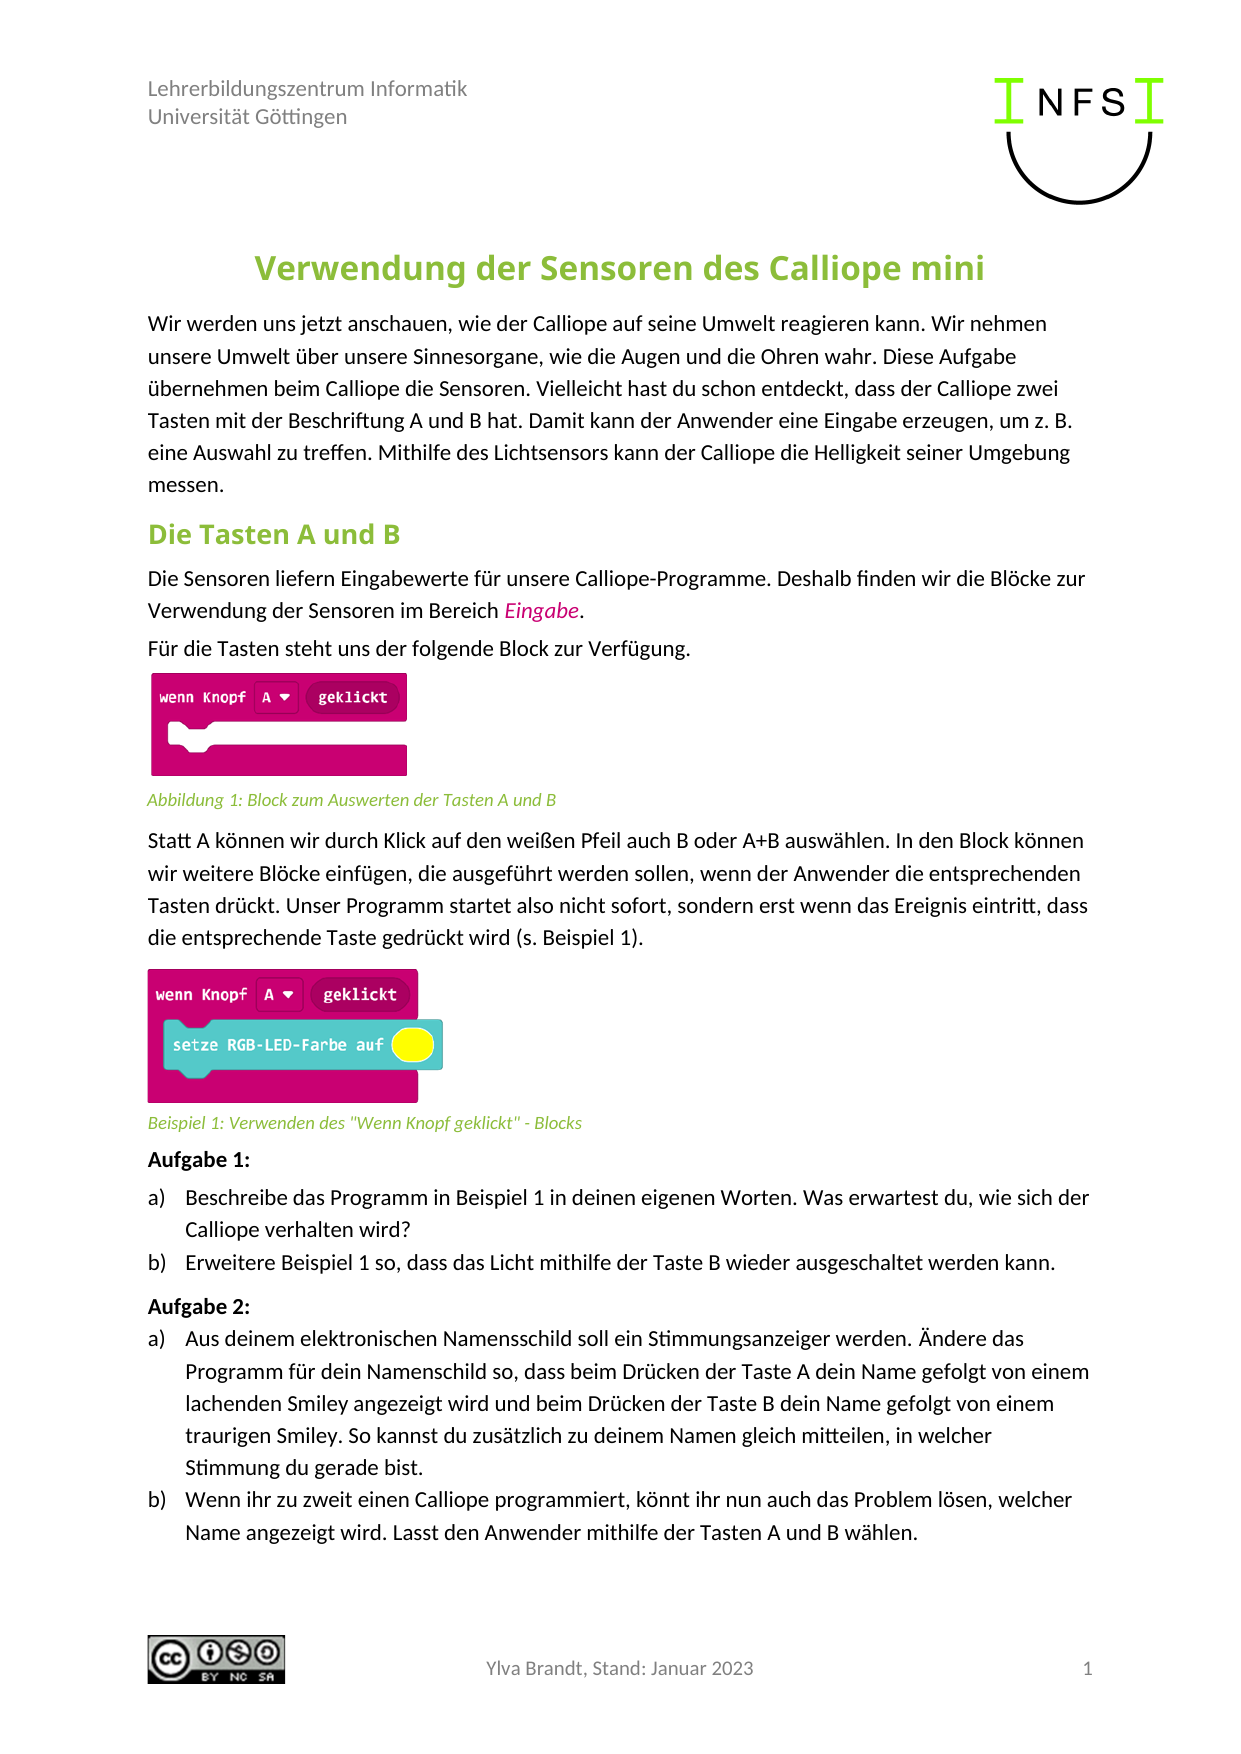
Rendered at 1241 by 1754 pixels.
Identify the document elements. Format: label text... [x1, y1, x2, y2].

list Erweitere Beispiel 1 so, dass das Licht mithilfe der Taste B wieder ausgeschaltet werden kann. [148, 1248, 1093, 1276]
picture [147, 1635, 286, 1684]
picture [994, 78, 1164, 205]
text Aufgabe 1: [148, 962, 1093, 1173]
list Wenn ihr zu zweit einen Calliope programmiert, könnt ihr nun auch das Problem lösen, welcher Name angezeigt wird. Lasst den Anwender mithilfe der Tasten A und B wählen. [148, 1486, 1093, 1546]
text Aufgabe 2: [148, 1292, 1093, 1320]
text Wir werden uns jetzt anschauen, wie der Calliope auf seine Umwelt reagieren kann. Wir nehmen unsere Umwelt über unsere Sinnesorgane, wie die Augen und die Ohren wahr. Diese Aufgabe übernehmen beim Calliope die Sensoren. Vielleicht hast du schon entdeckt, dass der Calliope zwei Tasten mit der Beschriftung A und B hat. Damit kann der Anwender eine Eingabe erzeugen, um z. B. eine Auswahl zu treffen. Mithilfe des Lichtsensors kann der Calliope die Helligkeit seiner Umgebung messen. [148, 309, 1093, 498]
subtitle Verwendung der Sensoren des Calliope mini [148, 245, 1093, 290]
text Statt A können wir durch Klick auf den weißen Pfeil auch B oder A+B auswählen. In den Block können wir weitere Blöcke einfügen, die ausgeführt werden sollen, wenn der Anwender die entsprechenden Tasten drückt. Unser Programm startet also nicht sofort, sondern erst wenn das Ereignis eintritt, dass die entsprechende Taste gedrückt wird (s. Beispiel 1). [148, 827, 1093, 951]
list Aus deinem elektronischen Namensschild soll ein Stimmungsanzeiger werden. Ändere das Programm für dein Namenschild so, dass beim Drücken der Taste A dein Name gefolgt von einem lachenden Smiley angezeigt wird und beim Drücken der Taste B dein Name gefolgt von einem traurigen Smiley. So kannst du zusätzlich zu deinem Namen gleich mitteilen, in welcher Stimmung du gerade bist. [148, 1324, 1093, 1481]
subtitle Die Tasten A und B [148, 515, 1093, 552]
picture [147, 969, 496, 1103]
text Die Sensoren liefern Eingabewerte für unsere Calliope-Programme. Deshalb finden wir die Blöcke zur Verwendung der Sensoren im Bereich Eingabe. [148, 564, 1093, 624]
text Für die Tasten steht uns der folgende Block zur Verfügung. [148, 634, 1093, 662]
picture [151, 673, 407, 776]
list Beschreibe das Programm in Beispiel 1 in deinen eigenen Worten. Was erwartest du, wie sich der Calliope verhalten wird? [148, 1183, 1093, 1243]
